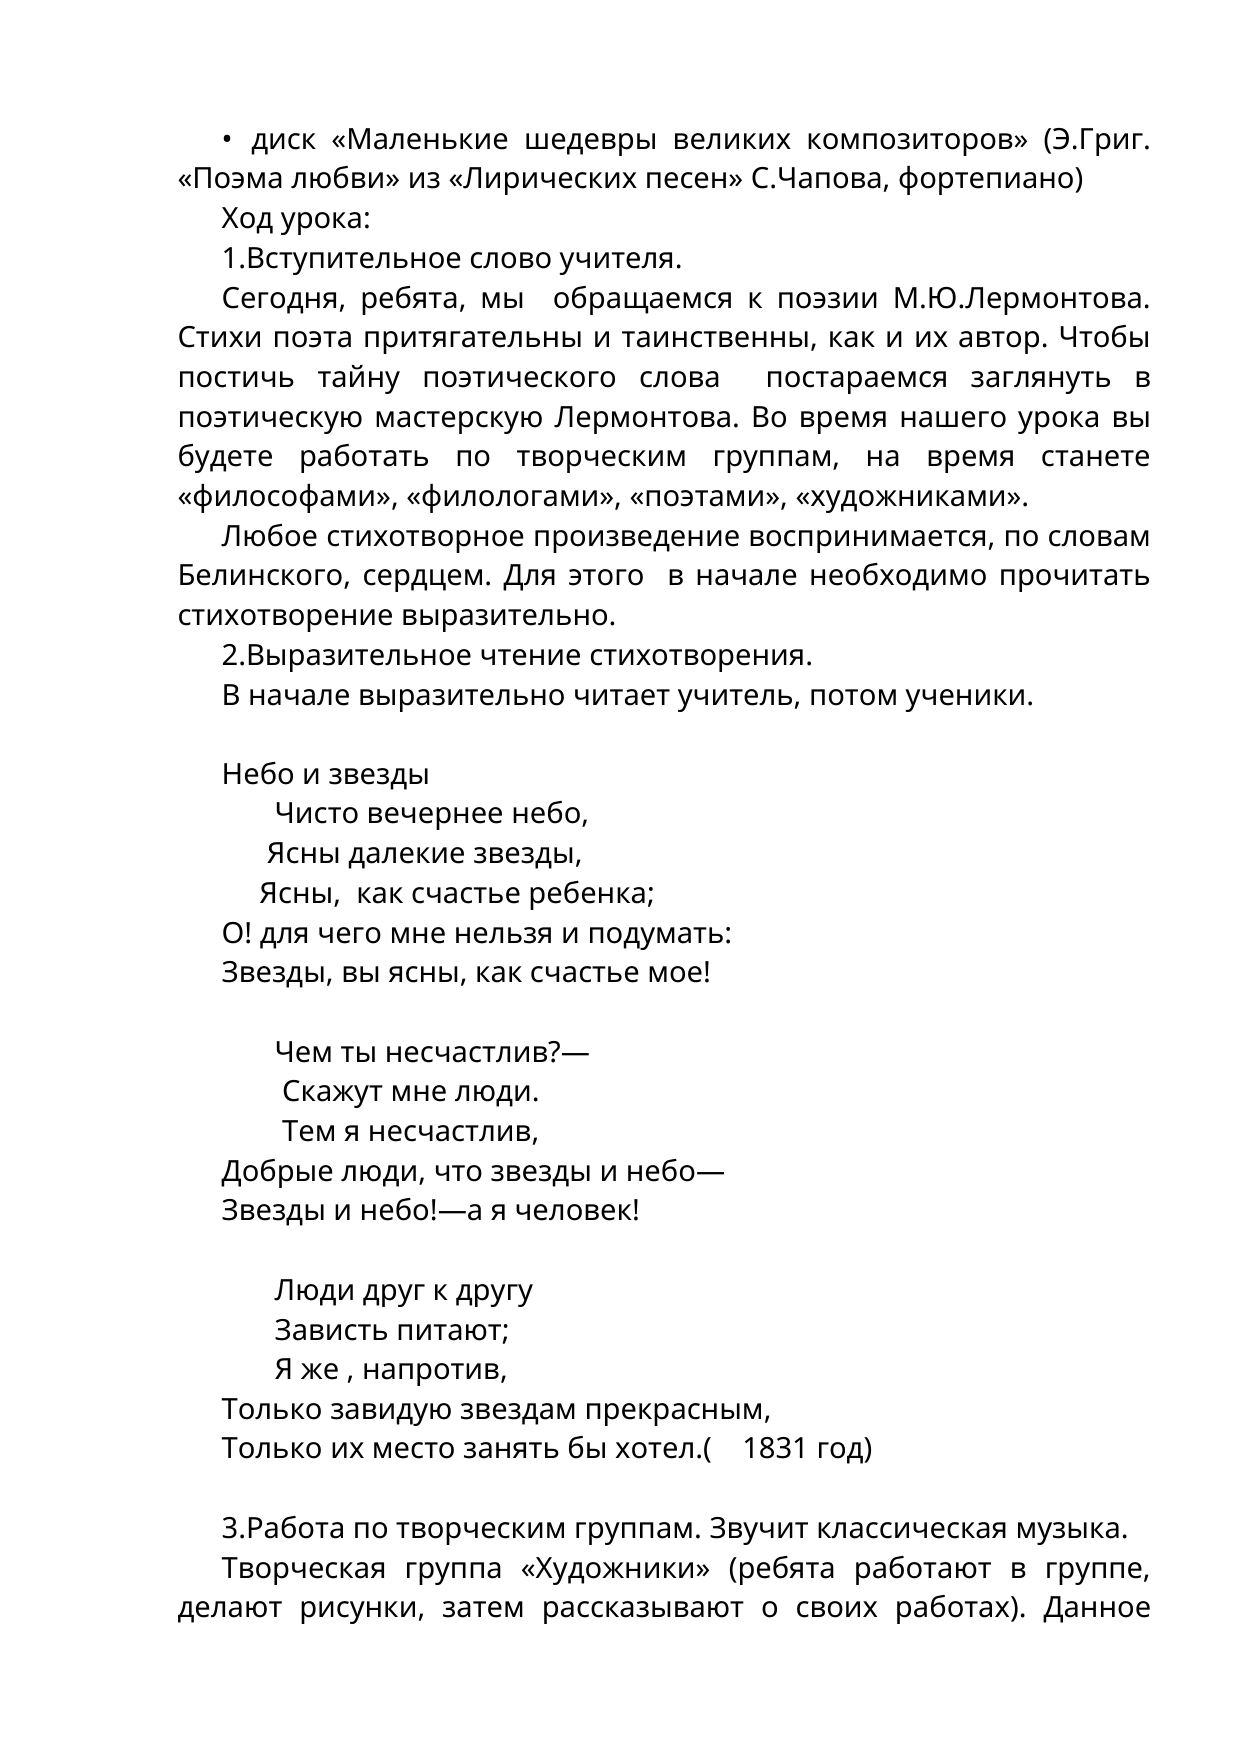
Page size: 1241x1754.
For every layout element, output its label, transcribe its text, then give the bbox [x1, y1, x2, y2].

text Добрые люди, что звезды и небо— [177, 1150, 1152, 1190]
text В начале выразительно читает учитель, потом ученики. [177, 674, 1152, 713]
text 1.Вступительное слово учителя. [177, 237, 1152, 277]
text Чисто вечернее небо, [177, 793, 1152, 832]
text Зависть питают; [177, 1309, 1152, 1348]
text Скажут мне люди. [177, 1071, 1152, 1110]
text Ясны далекие звезды, [177, 832, 1152, 872]
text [177, 1547, 1152, 1626]
text 3.Работа по творческим группам. Звучит классическая музыка. [177, 1507, 1152, 1547]
text Небо и звезды [177, 753, 1152, 793]
text Любое стихотворное произведение воспринимается, по словам Белинского, сердцем. Для этого в начале необходимо прочитать стихотворение выразительно. [177, 515, 1152, 634]
text Звезды, вы ясны, как счастье мое! [177, 952, 1152, 991]
text Ход урока: [177, 197, 1152, 237]
text Сегодня, ребята, мы обращаемся к поэзии М.Ю.Лермонтова. Стихи поэта притягательны и таинственны, как и их автор. Чтобы постичь тайну поэтического слова постараемся заглянуть в поэтическую мастерскую Лермонтова. Во время нашего урока вы будете работать по творческим группам, на время станете «философами», «филологами», «поэтами», «художниками». [177, 277, 1152, 515]
text Ясны, как счастье ребенка; [177, 872, 1152, 912]
text Звезды и небо!—а я человек! [177, 1190, 1152, 1229]
text Только завидую звездам прекрасным, [177, 1388, 1152, 1428]
text Только их место занять бы хотел.( 1831 год) [177, 1428, 1152, 1467]
text О! для чего мне нельзя и подумать: [177, 912, 1152, 952]
text Тем я несчастлив, [177, 1110, 1152, 1150]
text 2.Выразительное чтение стихотворения. [177, 634, 1152, 674]
text Люди друг к другу [177, 1269, 1152, 1309]
text • диск «Маленькие шедевры великих композиторов» (Э.Григ. «Поэма любви» из «Лирических песен» С.Чапова, фортепиано) [177, 118, 1152, 197]
text Я же , напротив, [177, 1348, 1152, 1388]
text Чем ты несчастлив?— [177, 1031, 1152, 1071]
